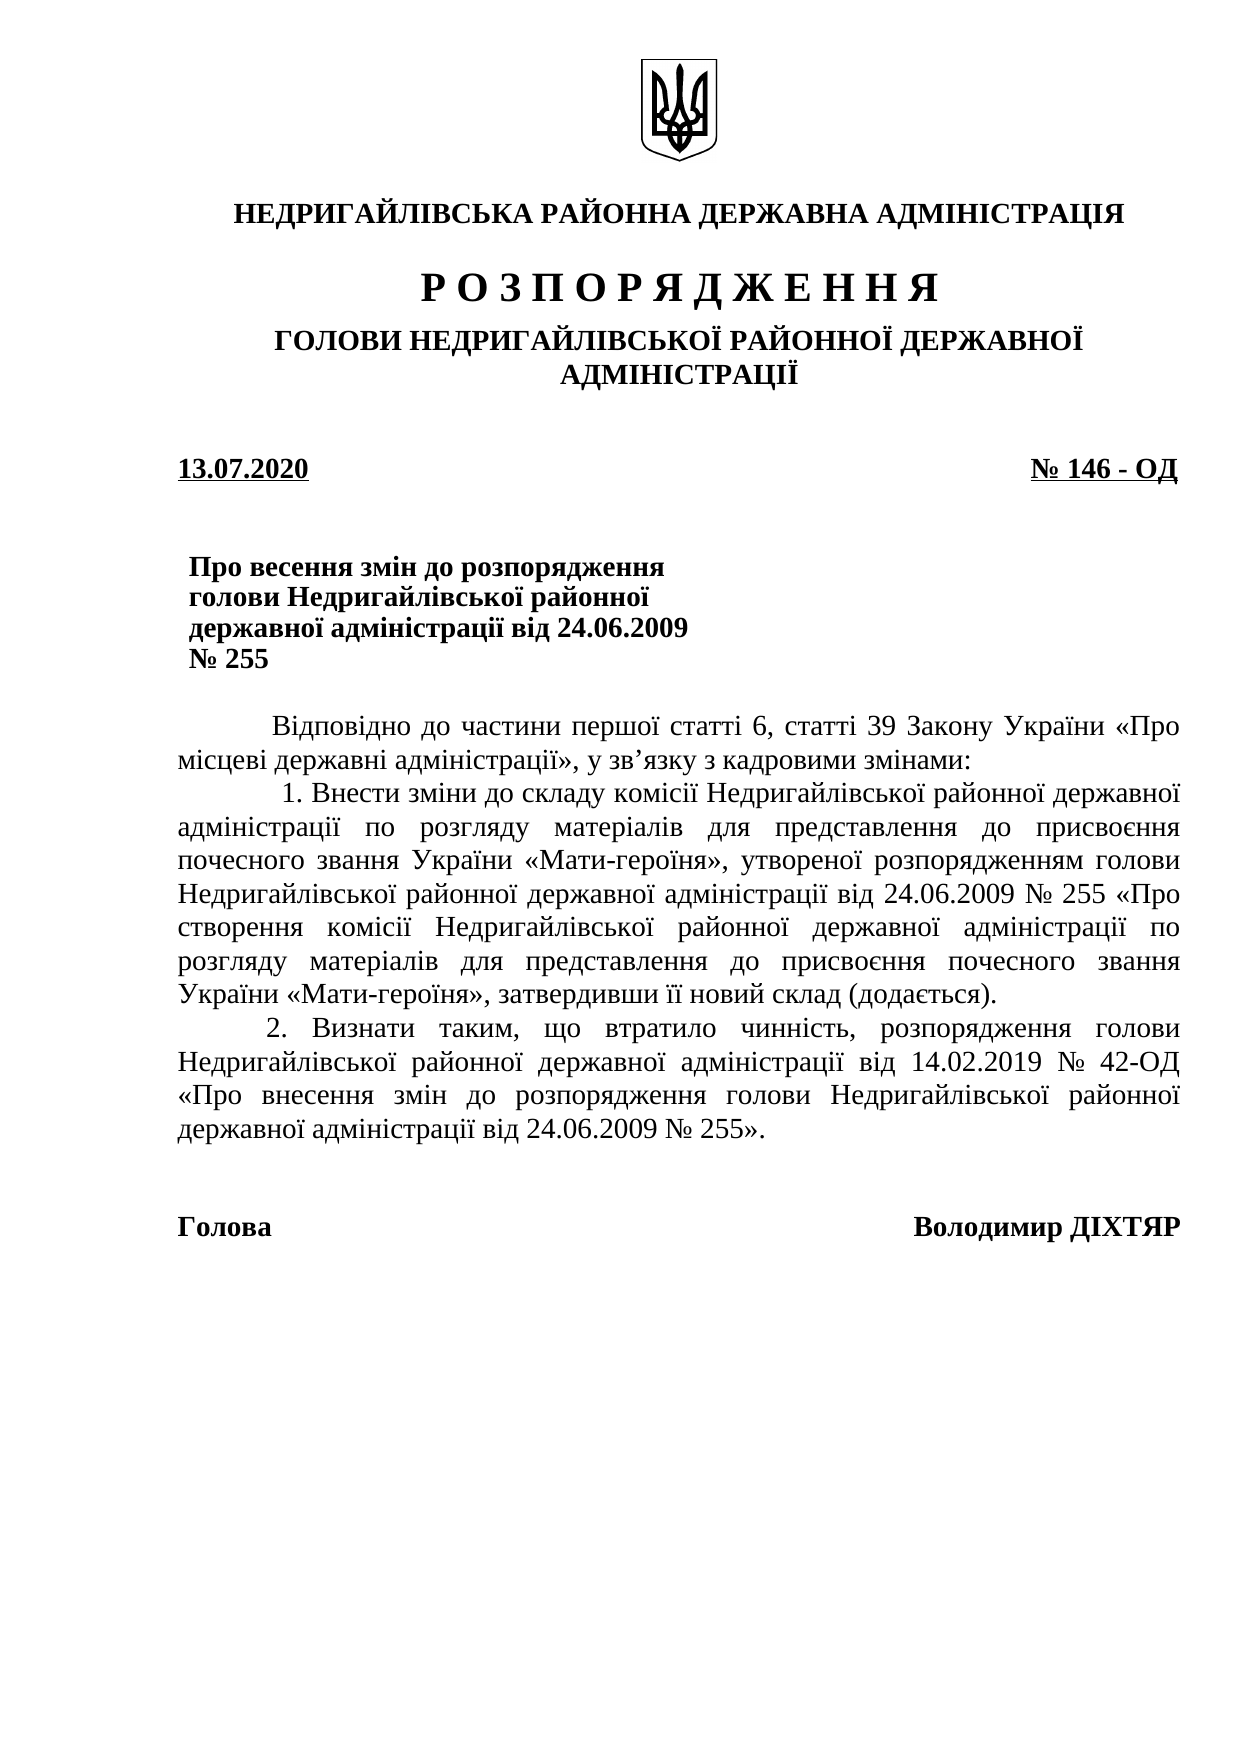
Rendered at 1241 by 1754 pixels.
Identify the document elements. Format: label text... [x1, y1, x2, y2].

table_cell 13.07.2020 № 146 - ОД Відповідно до частини першої статті 6, статті 39 Закону України «Про місцеві державні адміністрації», у зв’язку з кадровими змінами: 1. Внести зміни до складу комісії Недригайлівської районної державної адміністрації по розгляду матеріалів для представлення до присвоєння почесного звання України «Мати-героїня», утвореної розпорядженням голови Недригайлівської районної державної адміністрації від 24.06.2009 № 255 «Про створення комісії Недригайлівської районної державної адміністрації по розгляду матеріалів для представлення до присвоєння почесного звання України «Мати-героїня», затвердивши її новий склад (додається). 2. Визнати таким, що втратило чинність, розпорядження голови Недригайлівської районної державної адміністрації від 14.02.2019 № 42-ОД «Про внесення змін до розпорядження голови Недригайлівської районної державної адміністрації від 24.06.2009 № 255». [166, 434, 1192, 1211]
table_cell Голова Володимир ДІХТЯР [166, 1211, 1192, 1313]
table_header НЕДРИГАЙЛІВСЬКА РАЙОННА ДЕРЖАВНА АДМІНІСТРАЦІЯ Р О З П О Р Я Д Ж Е Н Н Я ГОЛОВИ НЕДРИГАЙЛІВСЬКОЇ РАЙОННОЇ ДЕРЖАВНОЇ АДМІНІСТРАЦІЇ [166, 59, 1192, 434]
picture [641, 59, 718, 163]
